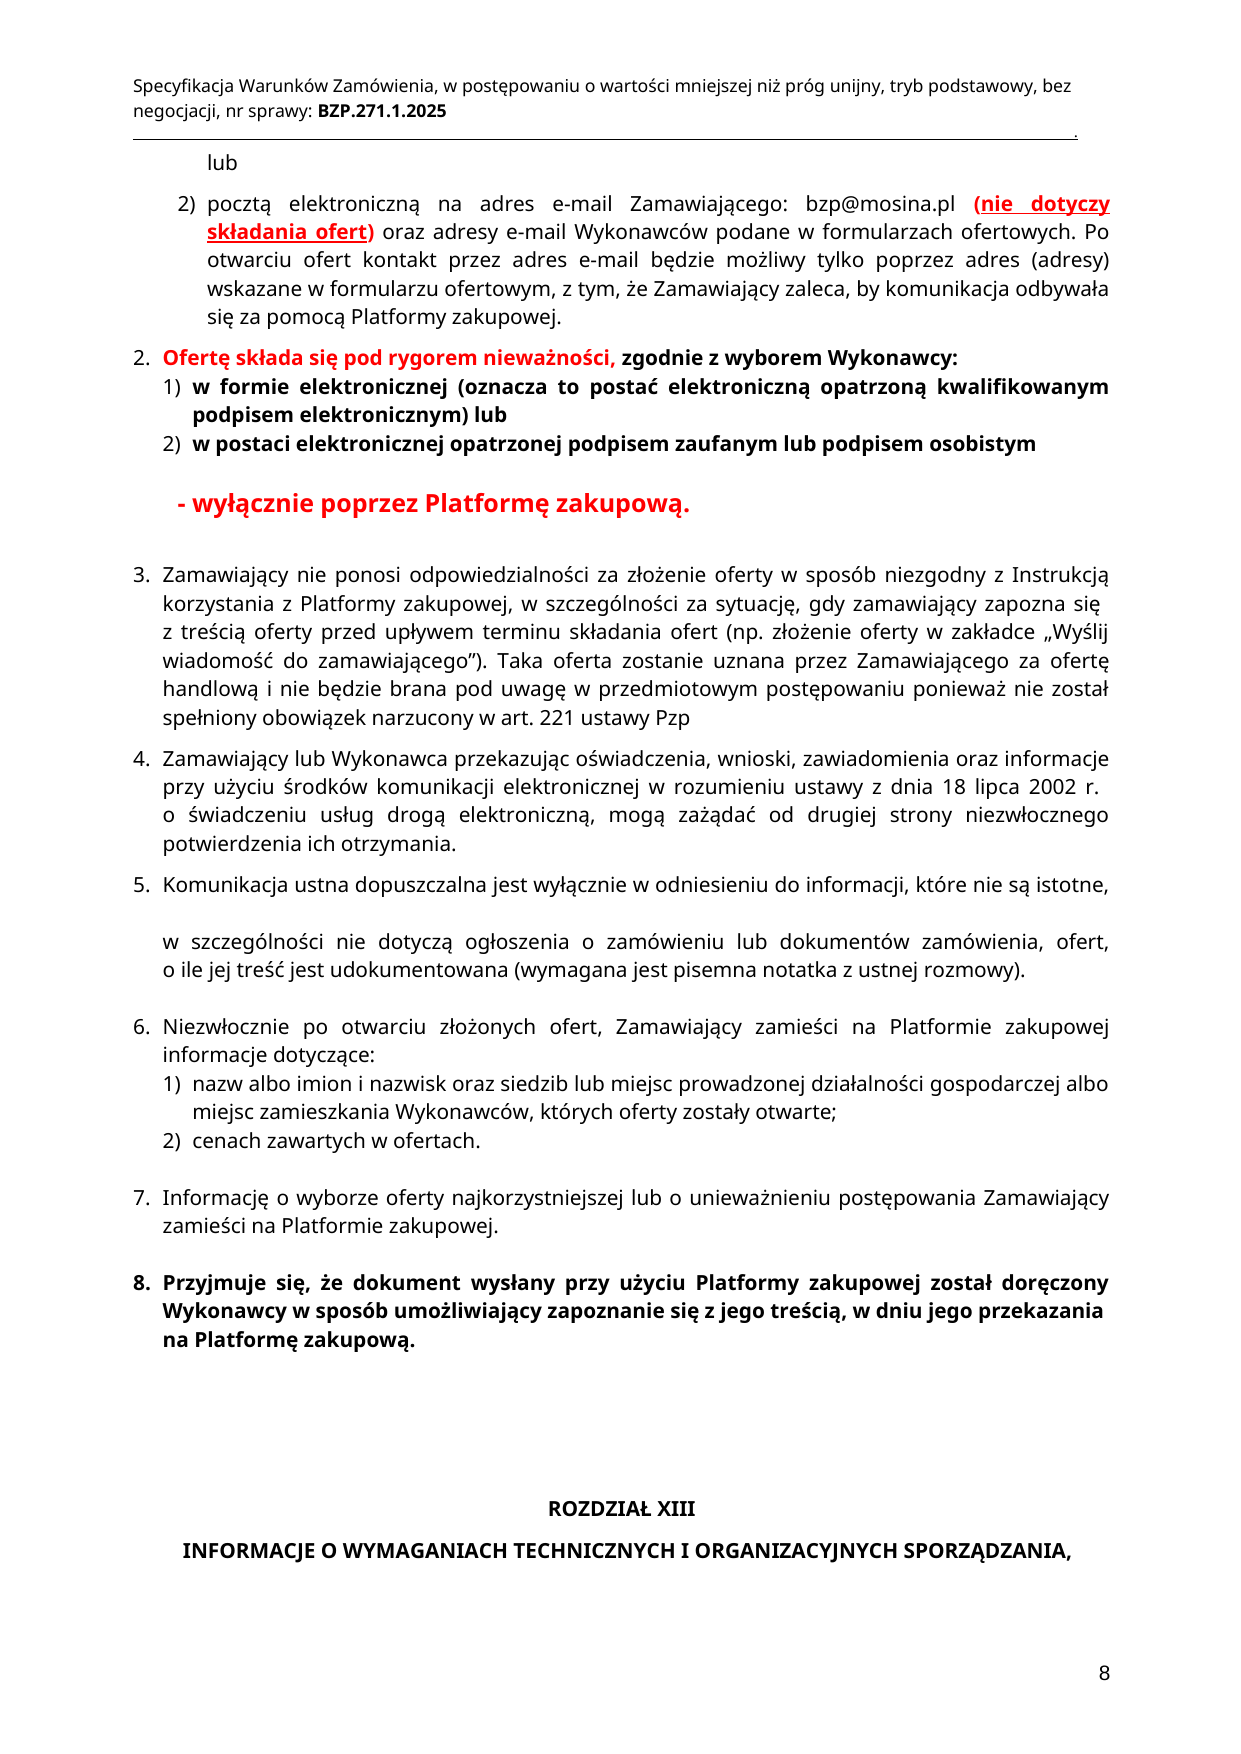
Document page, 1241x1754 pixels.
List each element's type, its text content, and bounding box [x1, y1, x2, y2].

list cenach zawartych w ofertach. [162, 1126, 1110, 1154]
list Niezwłocznie po otwarciu złożonych ofert, Zamawiający zamieści na Platformie zakupowej informacje dotyczące: [133, 1012, 1110, 1069]
list Przyjmuje się, że dokument wysłany przy użyciu Platformy zakupowej został doręczony Wykonawcy w sposób umożliwiający zapoznanie się z jego treścią, w dniu jego przekazania na Platformę zakupową. [133, 1268, 1110, 1353]
text INFORMACJE O WYMAGANIACH TECHNICZNYCH I ORGANIZACYJNYCH SPORZĄDZANIA, [133, 1536, 1122, 1565]
list Zamawiający nie ponosi odpowiedzialności za złożenie oferty w sposób niezgodny z Instrukcją korzystania z Platformy zakupowej, w szczególności za sytuację, gdy zamawiający zapozna się z treścią oferty przed upływem terminu składania ofert (np. złożenie oferty w zakładce „Wyślij wiadomość do zamawiającego”). Taka oferta zostanie uznana przez Zamawiającego za ofertę handlową i nie będzie brana pod uwagę w przedmiotowym postępowaniu ponieważ nie został spełniony obowiązek narzucony w art. 221 ustawy Pzp [133, 561, 1110, 731]
list lub [207, 148, 1110, 176]
text ROZDZIAŁ XIII [133, 1494, 1110, 1522]
text - wyłącznie poprzez Platformę zakupową. [177, 486, 1110, 519]
list pocztą elektroniczną na adres e-mail Zamawiającego: bzp@mosina.pl (nie dotyczy składania ofert) oraz adresy e-mail Wykonawców podane w formularzach ofertowych. Po otwarciu ofert kontakt przez adres e-mail będzie możliwy tylko poprzez adres (adresy) wskazane w formularzu ofertowym, z tym, że Zamawiający zaleca, by komunikacja odbywała się za pomocą Platformy zakupowej. [177, 189, 1110, 331]
list w postaci elektronicznej opatrzonej podpisem zaufanym lub podpisem osobistym [162, 429, 1110, 457]
list Informację o wyborze oferty najkorzystniejszej lub o unieważnieniu postępowania Zamawiający zamieści na Platformie zakupowej. [133, 1183, 1110, 1239]
list Ofertę składa się pod rygorem nieważności, zgodnie z wyborem Wykonawcy: [133, 343, 1110, 372]
list nazw albo imion i nazwisk oraz siedzib lub miejsc prowadzonej działalności gospodarczej albo miejsc zamieszkania Wykonawców, których oferty zostały otwarte; [162, 1069, 1110, 1126]
list Komunikacja ustna dopuszczalna jest wyłącznie w odniesieniu do informacji, które nie są istotne, w szczególności nie dotyczą ogłoszenia o zamówieniu lub dokumentów zamówienia, ofert, o ile jej treść jest udokumentowana (wymagana jest pisemna notatka z ustnej rozmowy). [133, 870, 1110, 984]
list Zamawiający lub Wykonawca przekazując oświadczenia, wnioski, zawiadomienia oraz informacje przy użyciu środków komunikacji elektronicznej w rozumieniu ustawy z dnia 18 lipca 2002 r. o świadczeniu usług drogą elektroniczną, mogą zażądać od drugiej strony niezwłocznego potwierdzenia ich otrzymania. [133, 744, 1110, 857]
list w formie elektronicznej (oznacza to postać elektroniczną opatrzoną kwalifikowanym podpisem elektronicznym) lub [162, 372, 1110, 429]
